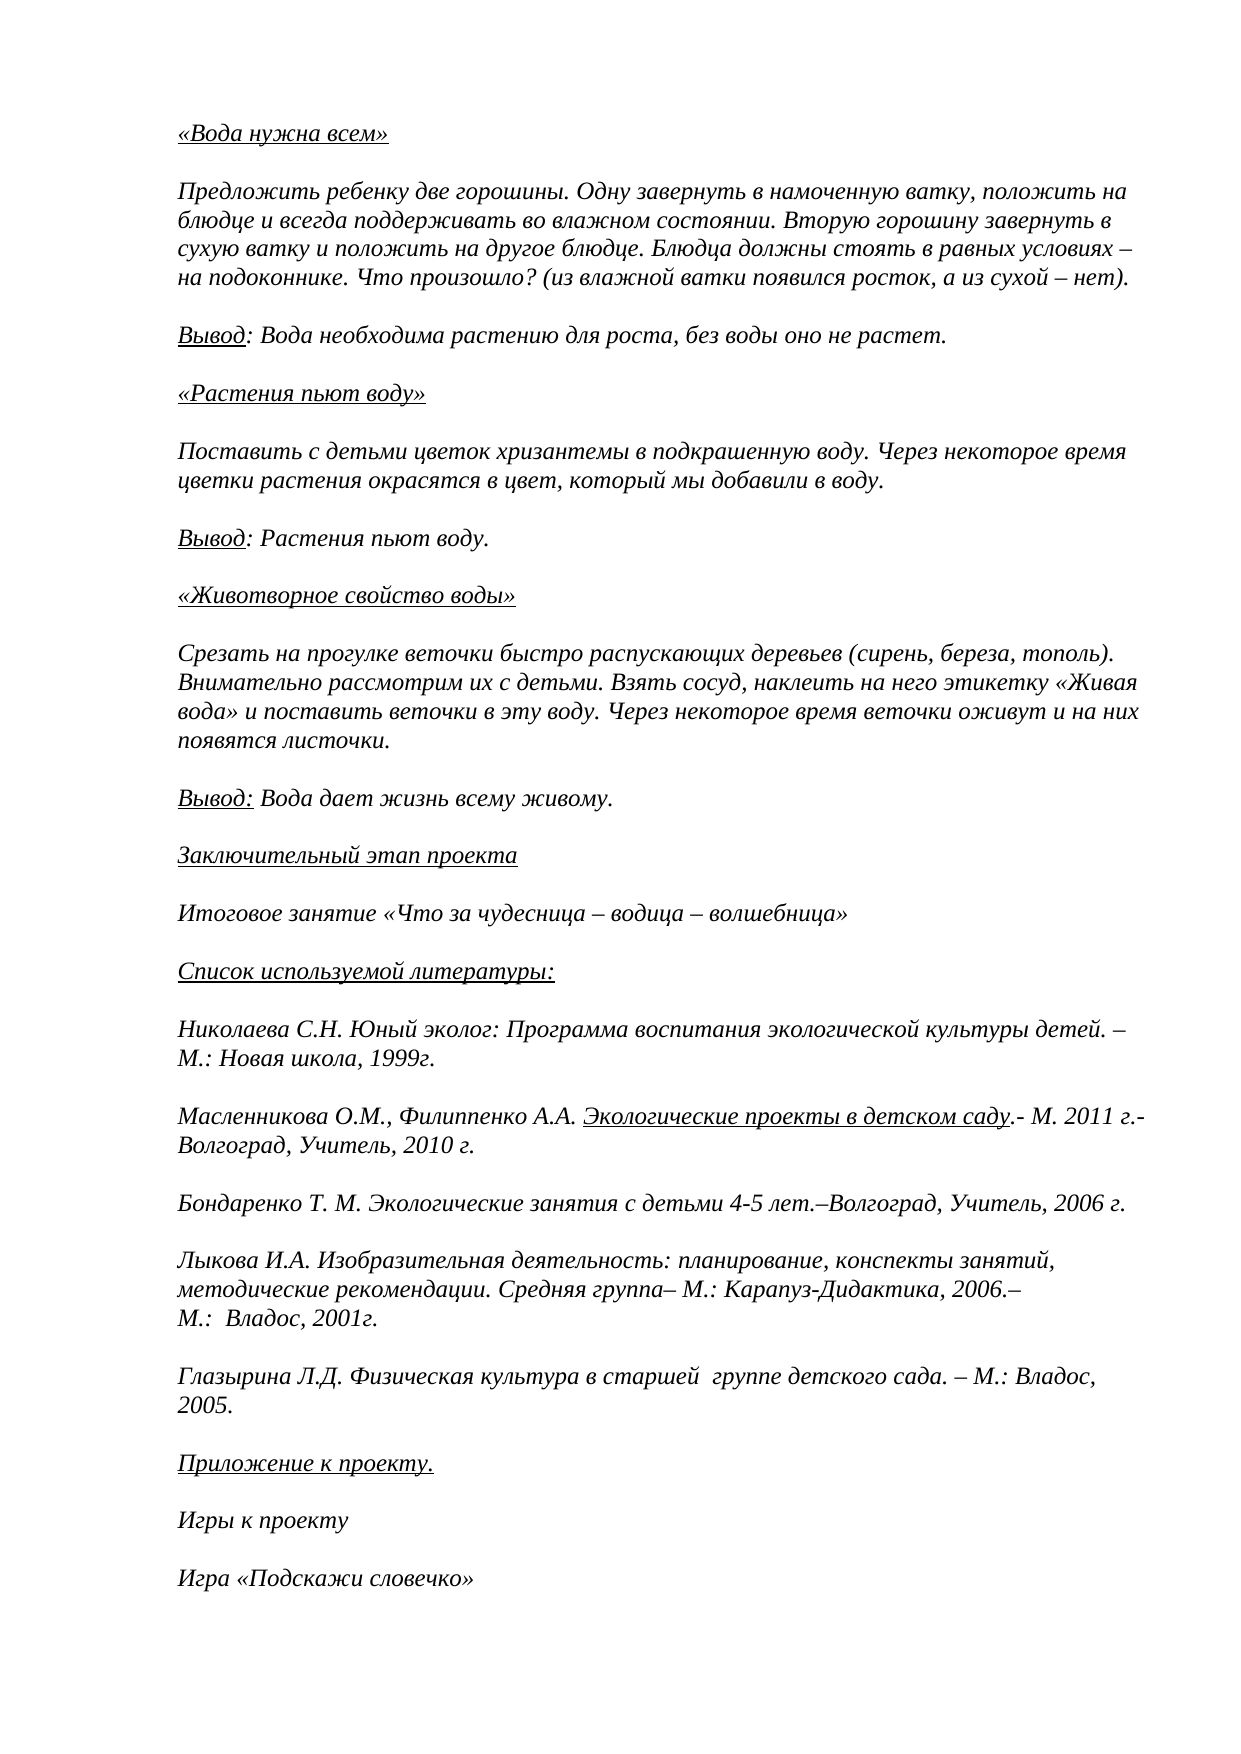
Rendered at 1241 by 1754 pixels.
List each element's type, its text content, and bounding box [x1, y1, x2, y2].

text «Вода нужна всем» [177, 118, 1152, 147]
text «Растения пьют воду» [177, 378, 1152, 407]
text Игра «Подскажи словечко» [177, 1563, 1152, 1592]
text Вывод: Растения пьют воду. [177, 523, 1152, 551]
text Приложение к проекту. [177, 1448, 1152, 1476]
text Бондаренко Т. М. Экологические занятия с детьми 4-5 лет.–Волгоград, Учитель, 2006 г. [177, 1188, 1152, 1216]
text «Животворное свойство воды» [177, 581, 1152, 609]
text Вывод: Вода дает жизнь всему живому. [177, 783, 1152, 811]
text Лыкова И.А. Изобразительная деятельность: планирование, конспекты занятий, методические рекомендации. Средняя группа– М.: Карапуз-Дидактика, 2006.– М.: Владос, 2001г. [177, 1246, 1152, 1332]
text Срезать на прогулке веточки быстро распускающих деревьев (сирень, береза, тополь). Внимательно рассмотрим их с детьми. Взять сосуд, наклеить на него этикетку «Живая вода» и поставить веточки в эту воду. Через некоторое время веточки оживут и на них появятся листочки. [177, 638, 1152, 753]
text Список используемой литературы: [177, 956, 1152, 985]
text Игры к проекту [177, 1506, 1152, 1534]
text Вывод: Вода необходима растению для роста, без воды оно не растет. [177, 320, 1152, 349]
text Масленникова О.М., Филиппенко А.А. Экологические проекты в детском саду.- М. 2011 г.- Волгоград, Учитель, 2010 г. [177, 1101, 1152, 1158]
text Предложить ребенку две горошины. Одну завернуть в намоченную ватку, положить на блюдце и всегда поддерживать во влажном состоянии. Вторую горошину завернуть в сухую ватку и положить на другое блюдце. Блюдца должны стоять в равных условиях – на подоконнике. Что произошло? (из влажной ватки появился росток, а из сухой – нет). [177, 176, 1152, 291]
text Николаева С.Н. Юный эколог: Программа воспитания экологической культуры детей. – М.: Новая школа, 1999г. [177, 1014, 1152, 1072]
text Поставить с детьми цветок хризантемы в подкрашенную воду. Через некоторое время цветки растения окрасятся в цвет, который мы добавили в воду. [177, 436, 1152, 493]
text Итоговое занятие «Что за чудесница – водица – волшебница» [177, 898, 1152, 927]
text Заключительный этап проекта [177, 841, 1152, 869]
text Глазырина Л.Д. Физическая культура в старшей группе детского сада. – М.: Владос, 2005. [177, 1361, 1152, 1418]
